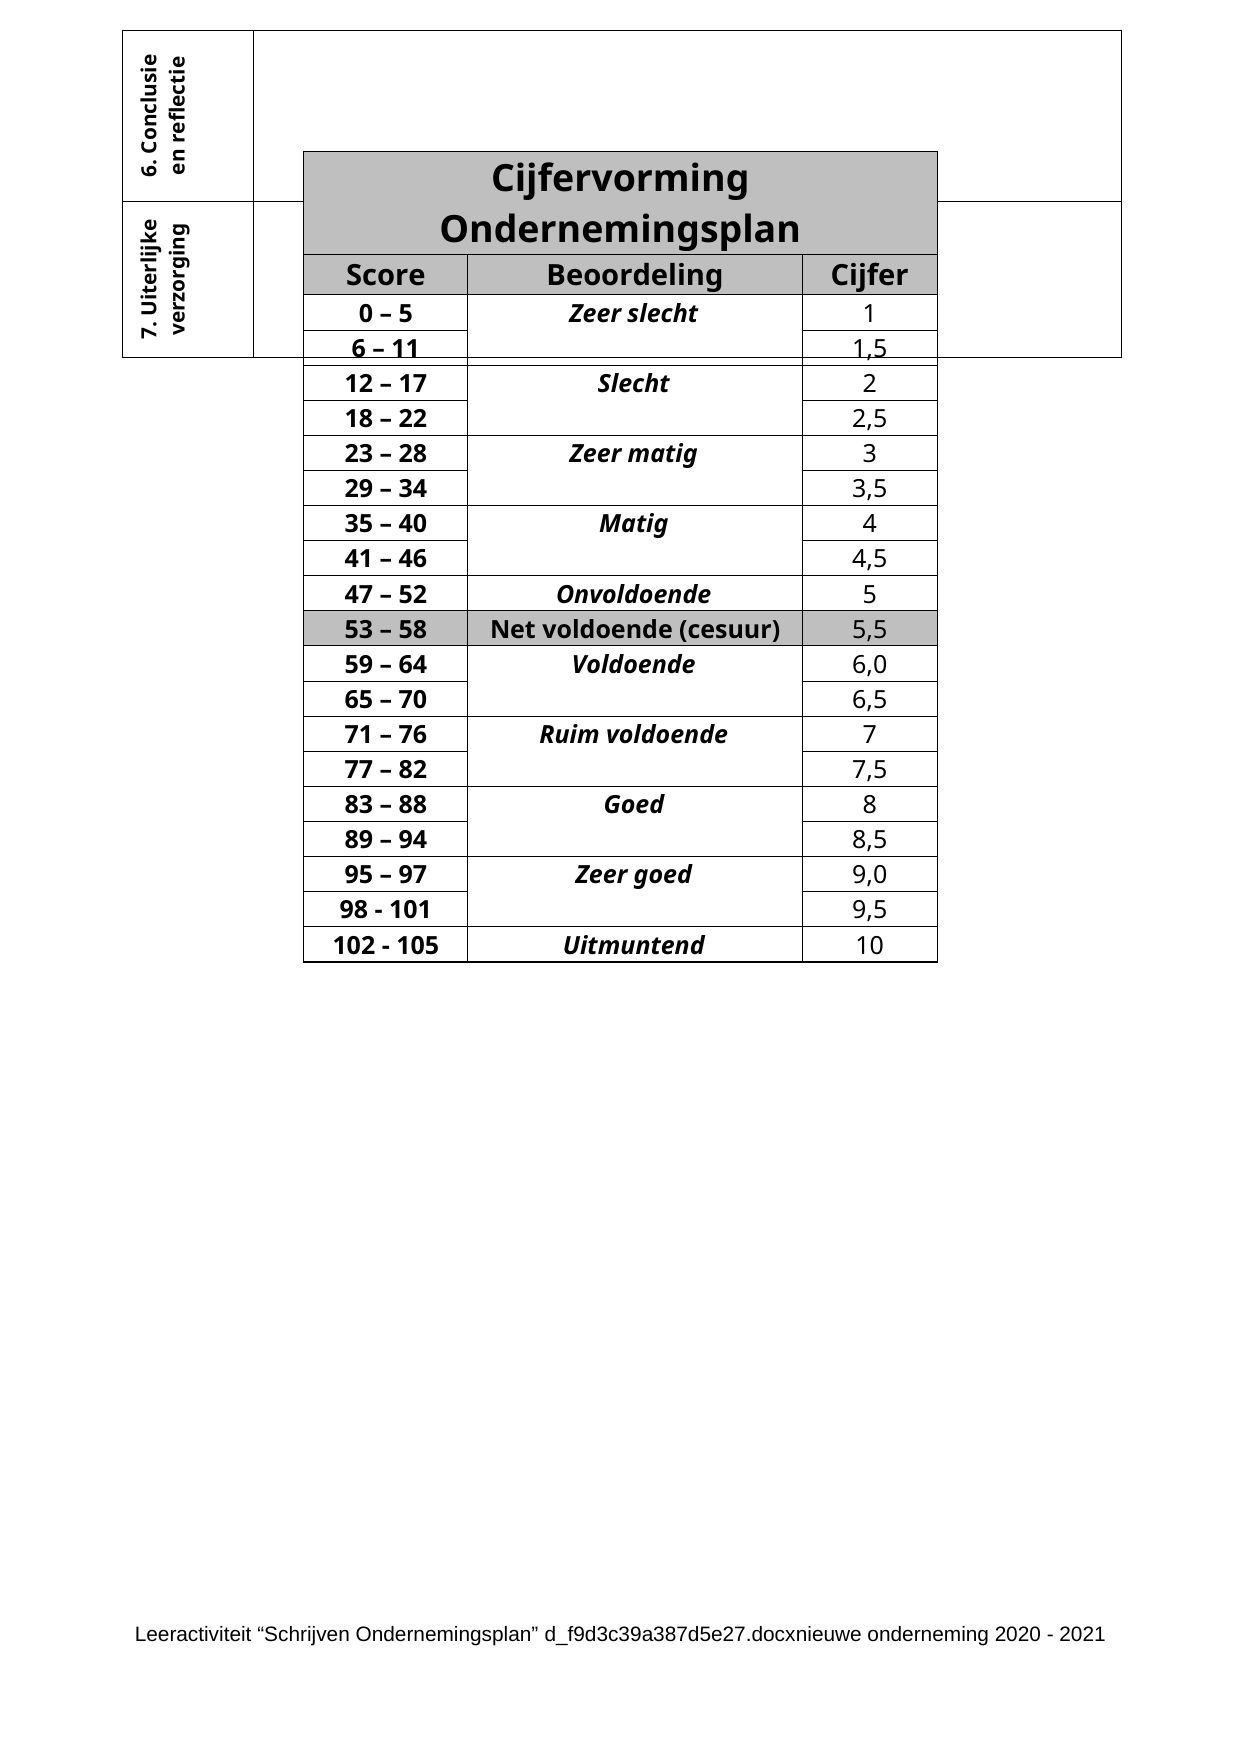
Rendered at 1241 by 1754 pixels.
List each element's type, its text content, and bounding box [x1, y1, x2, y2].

table_cell Voldoende [468, 646, 802, 716]
table_cell Onvoldoende [468, 576, 802, 610]
table_cell 8,5 [803, 822, 937, 856]
table_cell Zeer slecht [468, 295, 802, 364]
table_cell 47 – 52 [304, 576, 467, 610]
table_cell 6. Conclusie en reflectie [123, 31, 253, 201]
table_cell Uitmuntend [468, 927, 802, 961]
table_cell 6 – 11 [304, 331, 467, 364]
table_cell 9,0 [803, 857, 937, 891]
table_cell 35 – 40 [304, 506, 467, 540]
table_cell 102 - 105 [304, 927, 467, 961]
table_cell Net voldoende (cesuur) [468, 611, 802, 645]
table_cell 1 [803, 295, 937, 329]
table_cell 5,5 [803, 611, 937, 645]
table_cell 59 – 64 [304, 646, 467, 681]
table_cell 71 – 76 [304, 717, 467, 751]
table_cell Beoordeling [468, 255, 802, 294]
table_cell 23 – 28 [304, 436, 467, 470]
table_cell 10 [803, 927, 937, 961]
table_cell Goed [468, 787, 802, 856]
table_cell 65 – 70 [304, 682, 467, 716]
table_cell 95 – 97 [304, 857, 467, 891]
table_cell Score [304, 255, 467, 294]
table_cell 0 – 5 [304, 295, 467, 329]
table_cell [938, 202, 1121, 357]
table_cell 4 [803, 506, 937, 540]
table_cell Zeer matig [468, 436, 802, 505]
table_cell 9,5 [803, 892, 937, 926]
table_cell 53 – 58 [304, 611, 467, 645]
table_header Cijfervorming Ondernemingsplan [304, 152, 937, 254]
table_cell 7 [803, 717, 937, 751]
table_cell 7. Uiterlijke verzorging [123, 202, 253, 357]
table_cell 3 [803, 436, 937, 470]
table_cell 4,5 [803, 541, 937, 575]
table_cell 3,5 [803, 471, 937, 505]
table_cell Matig [468, 506, 802, 575]
table_cell Slecht [468, 366, 802, 435]
table_cell 2 [803, 366, 937, 400]
table_cell 18 – 22 [304, 401, 467, 435]
table_cell 6,0 [803, 646, 937, 681]
table_cell Cijfer [803, 255, 937, 294]
table_cell Ruim voldoende [468, 717, 802, 786]
table_cell 2,5 [803, 401, 937, 435]
table_cell [254, 202, 303, 357]
table_cell Zeer goed [468, 857, 802, 926]
table_cell 5 [803, 576, 937, 610]
table_cell 89 – 94 [304, 822, 467, 856]
table_cell 77 – 82 [304, 752, 467, 786]
table_cell 98 - 101 [304, 892, 467, 926]
table_cell 8 [803, 787, 937, 821]
table_cell 12 – 17 [304, 366, 467, 400]
table_cell 41 – 46 [304, 541, 467, 575]
table_cell [254, 31, 1121, 201]
table_cell 83 – 88 [304, 787, 467, 821]
table_cell 7,5 [803, 752, 937, 786]
table_cell 1,5 [803, 331, 937, 364]
table_cell 6,5 [803, 682, 937, 716]
table_cell 29 – 34 [304, 471, 467, 505]
